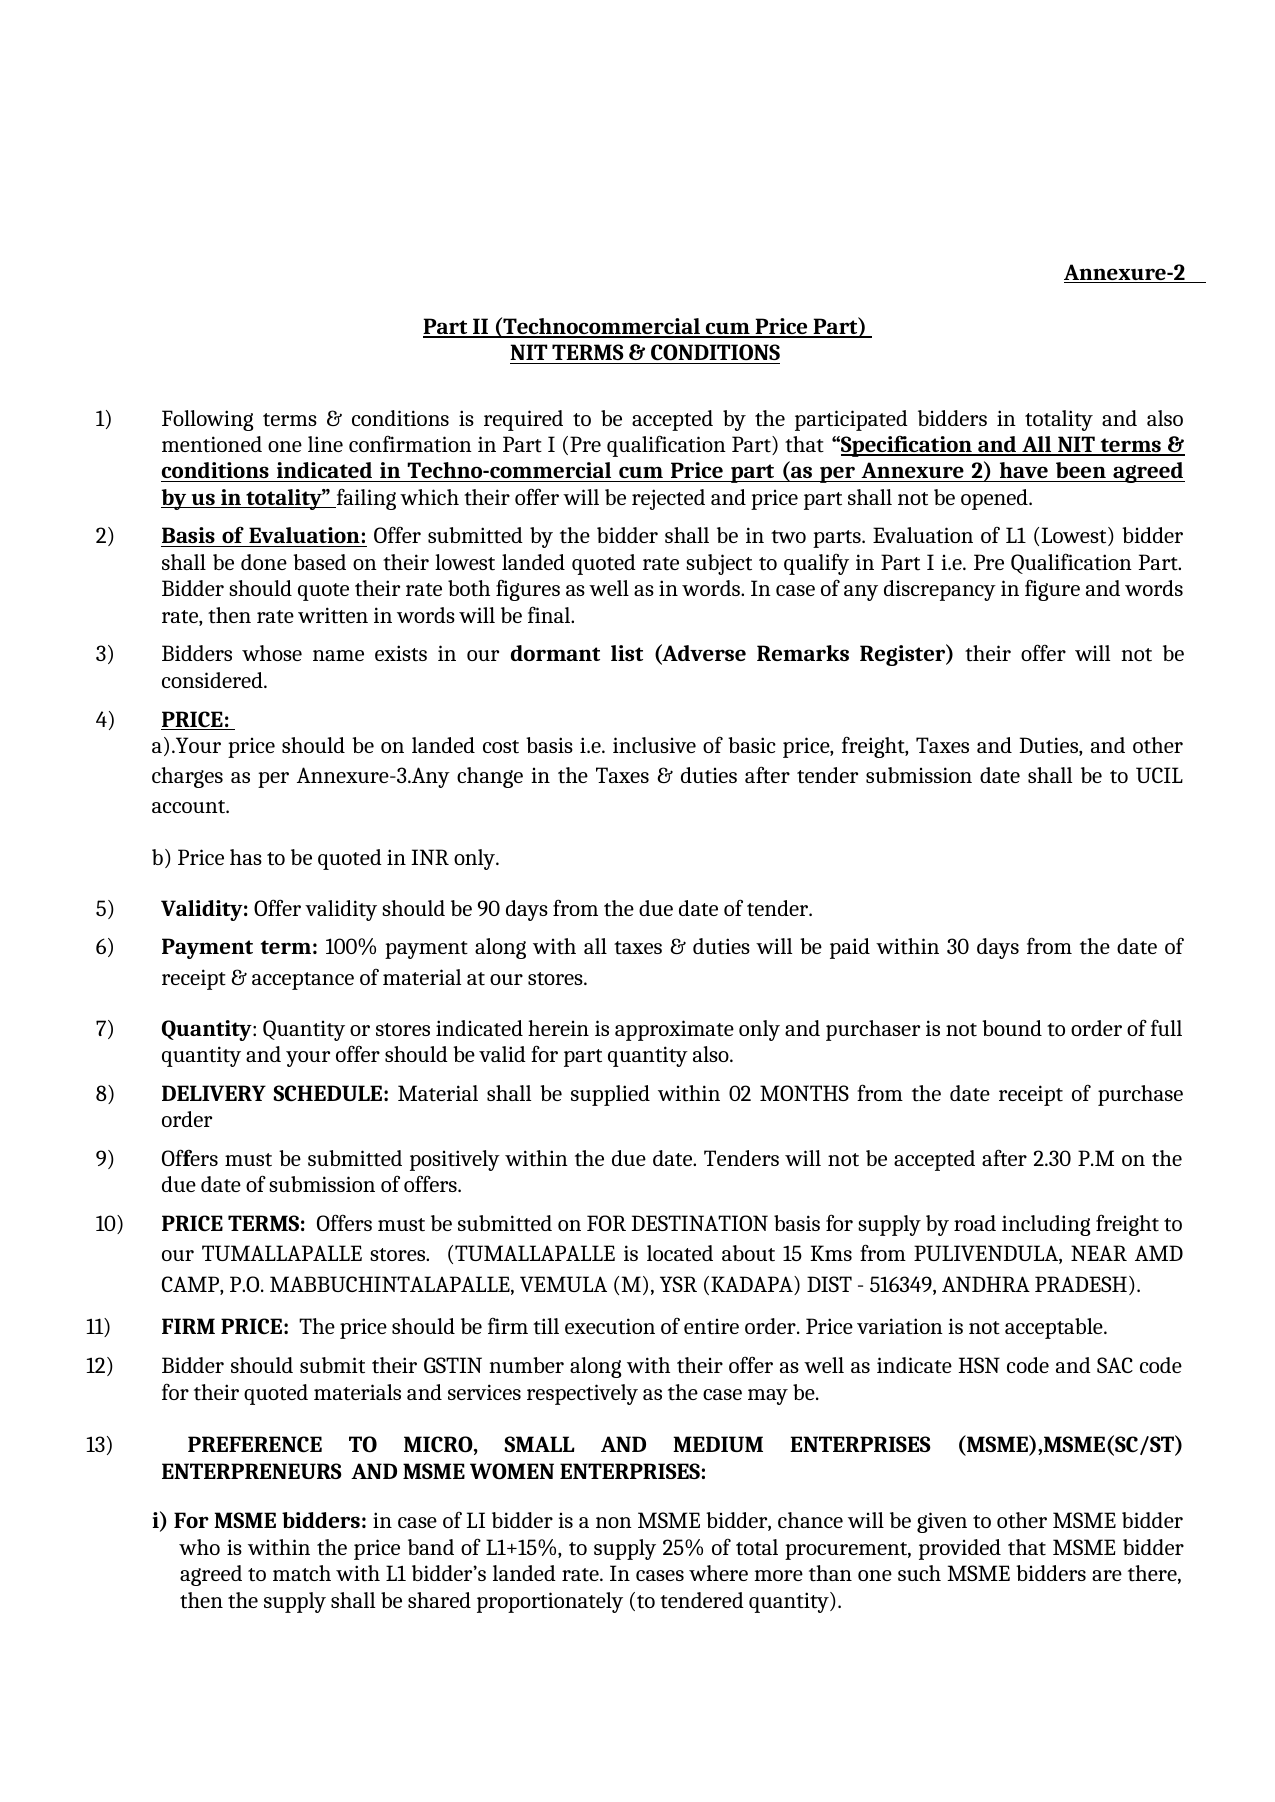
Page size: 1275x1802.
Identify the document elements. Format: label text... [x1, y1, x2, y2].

list PRICE: [96, 706, 1185, 733]
text Part II (Technocommercial cum Price Part) [105, 314, 1185, 340]
text a).Your price should be on landed cost basis i.e. inclusive of basic price, freight, Taxes and Duties, and other charges as per Annexure-3.Any change in the Taxes & duties after tender submission date shall be to UCIL account. [151, 733, 1185, 819]
list Quantity: Quantity or stores indicated herein is approximate only and purchaser is not bound to order of full quantity and your offer should be valid for part quantity also. [96, 1015, 1185, 1068]
list Basis of Evaluation: Offer submitted by the bidder shall be in two parts. Evaluation of L1 (Lowest) bidder shall be done based on their lowest landed quoted rate subject to qualify in Part I i.e. Pre Qualification Part. Bidder should quote their rate both figures as well as in words. In case of any discrepancy in figure and words rate, then rate written in words will be final. [96, 523, 1185, 629]
list PRICE TERMS: Offers must be submitted on FOR DESTINATION basis for supply by road including freight to our TUMALLAPALLE stores. (TUMALLAPALLE is located about 15 Kms from PULIVENDULA, NEAR AMD CAMP, P.O. MABBUCHINTALAPALLE, VEMULA (M), YSR (KADAPA) DIST - 516349, ANDHRA PRADESH). [96, 1211, 1185, 1298]
list Following terms & conditions is required to be accepted by the participated bidders in totality and also mentioned one line confirmation in Part I (Pre qualification Part) that “Specification and All NIT terms & conditions indicated in Techno-commercial cum Price part (as per Annexure 2) have been agreed by us in totality” failing which their offer will be rejected and price part shall not be opened. [96, 405, 1185, 511]
text b) Price has to be quoted in INR only. [151, 844, 1185, 871]
list PREFERENCE TO MICRO, SMALL AND MEDIUM ENTERPRISES (MSME),MSME(SC/ST) ENTERPRENEURS AND MSME WOMEN ENTERPRISES: [86, 1432, 1185, 1485]
text Annexure-2 [105, 259, 1185, 286]
list Bidders whose name exists in our dormant list (Adverse Remarks Register) their offer will not be considered. [96, 641, 1185, 694]
list Bidder should submit their GSTIN number along with their offer as well as indicate HSN code and SAC code for their quoted materials and services respectively as the case may be. [86, 1353, 1185, 1406]
list Offers must be submitted positively within the due date. Tenders will not be accepted after 2.30 P.M on the due date of submission of offers. [96, 1146, 1185, 1198]
list DELIVERY SCHEDULE: Material shall be supplied within 02 MONTHS from the date receipt of purchase order [96, 1081, 1185, 1133]
text NIT TERMS & CONDITIONS [105, 340, 1185, 367]
text i) For MSME bidders: in case of LI bidder is a non MSME bidder, chance will be given to other MSME bidder who is within the price band of L1+15%, to supply 25% of total procurement, provided that MSME bidder agreed to match with L1 bidder’s landed rate. In cases where more than one such MSME bidders are there, then the supply shall be shared proportionately (to tendered quantity). [152, 1508, 1185, 1614]
list Payment term: 100% payment along with all taxes & duties will be paid within 30 days from the date of receipt & acceptance of material at our stores. [96, 934, 1185, 991]
list Validity: Offer validity should be 90 days from the due date of tender. [96, 895, 1185, 922]
list FIRM PRICE: The price should be firm till execution of entire order. Price variation is not acceptable. [86, 1314, 1185, 1341]
